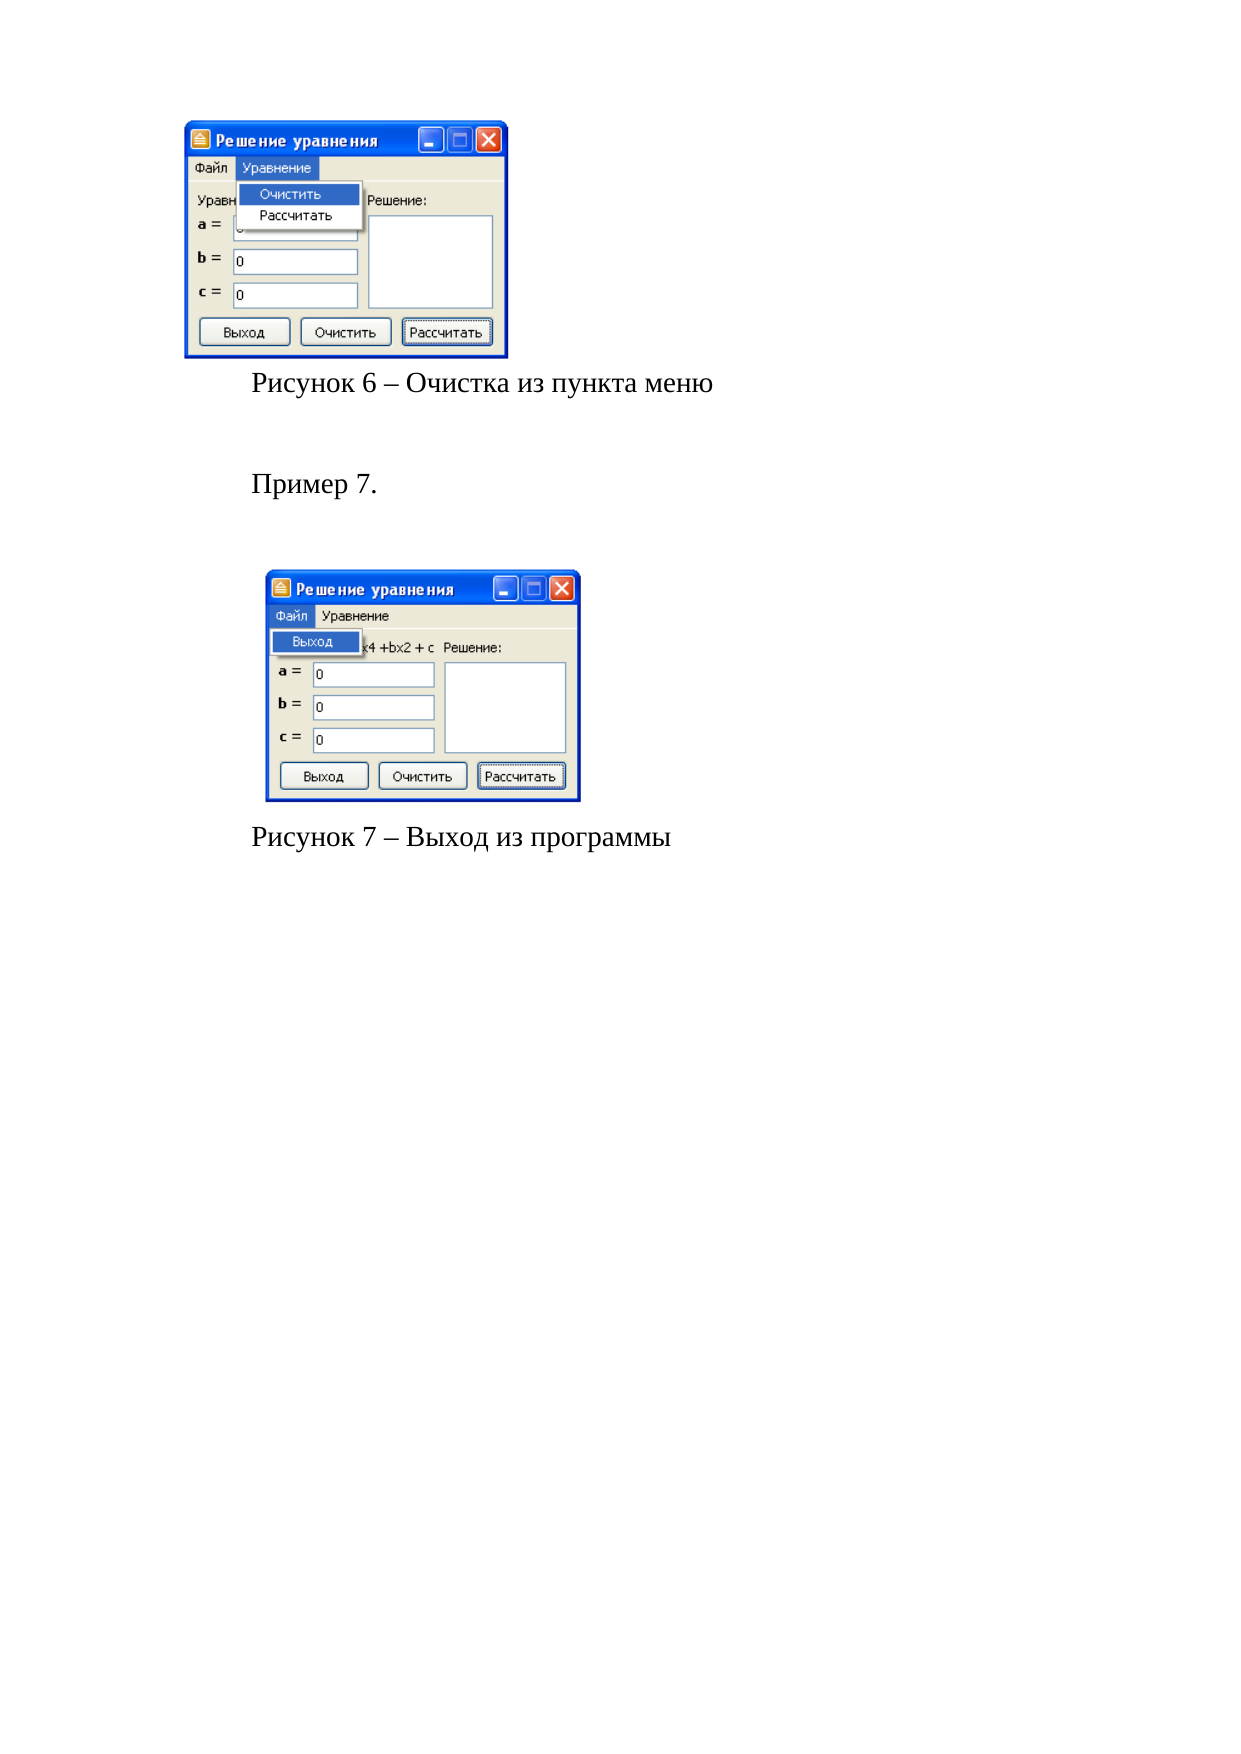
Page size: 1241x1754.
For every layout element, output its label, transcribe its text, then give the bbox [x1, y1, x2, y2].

text Пример 7. [177, 466, 1152, 499]
picture [177, 118, 512, 365]
text Рисунок 6 – Очистка из пункта меню [177, 365, 1152, 399]
text Рисунок 7 – Выход из программы [177, 819, 1152, 853]
picture [251, 566, 587, 807]
